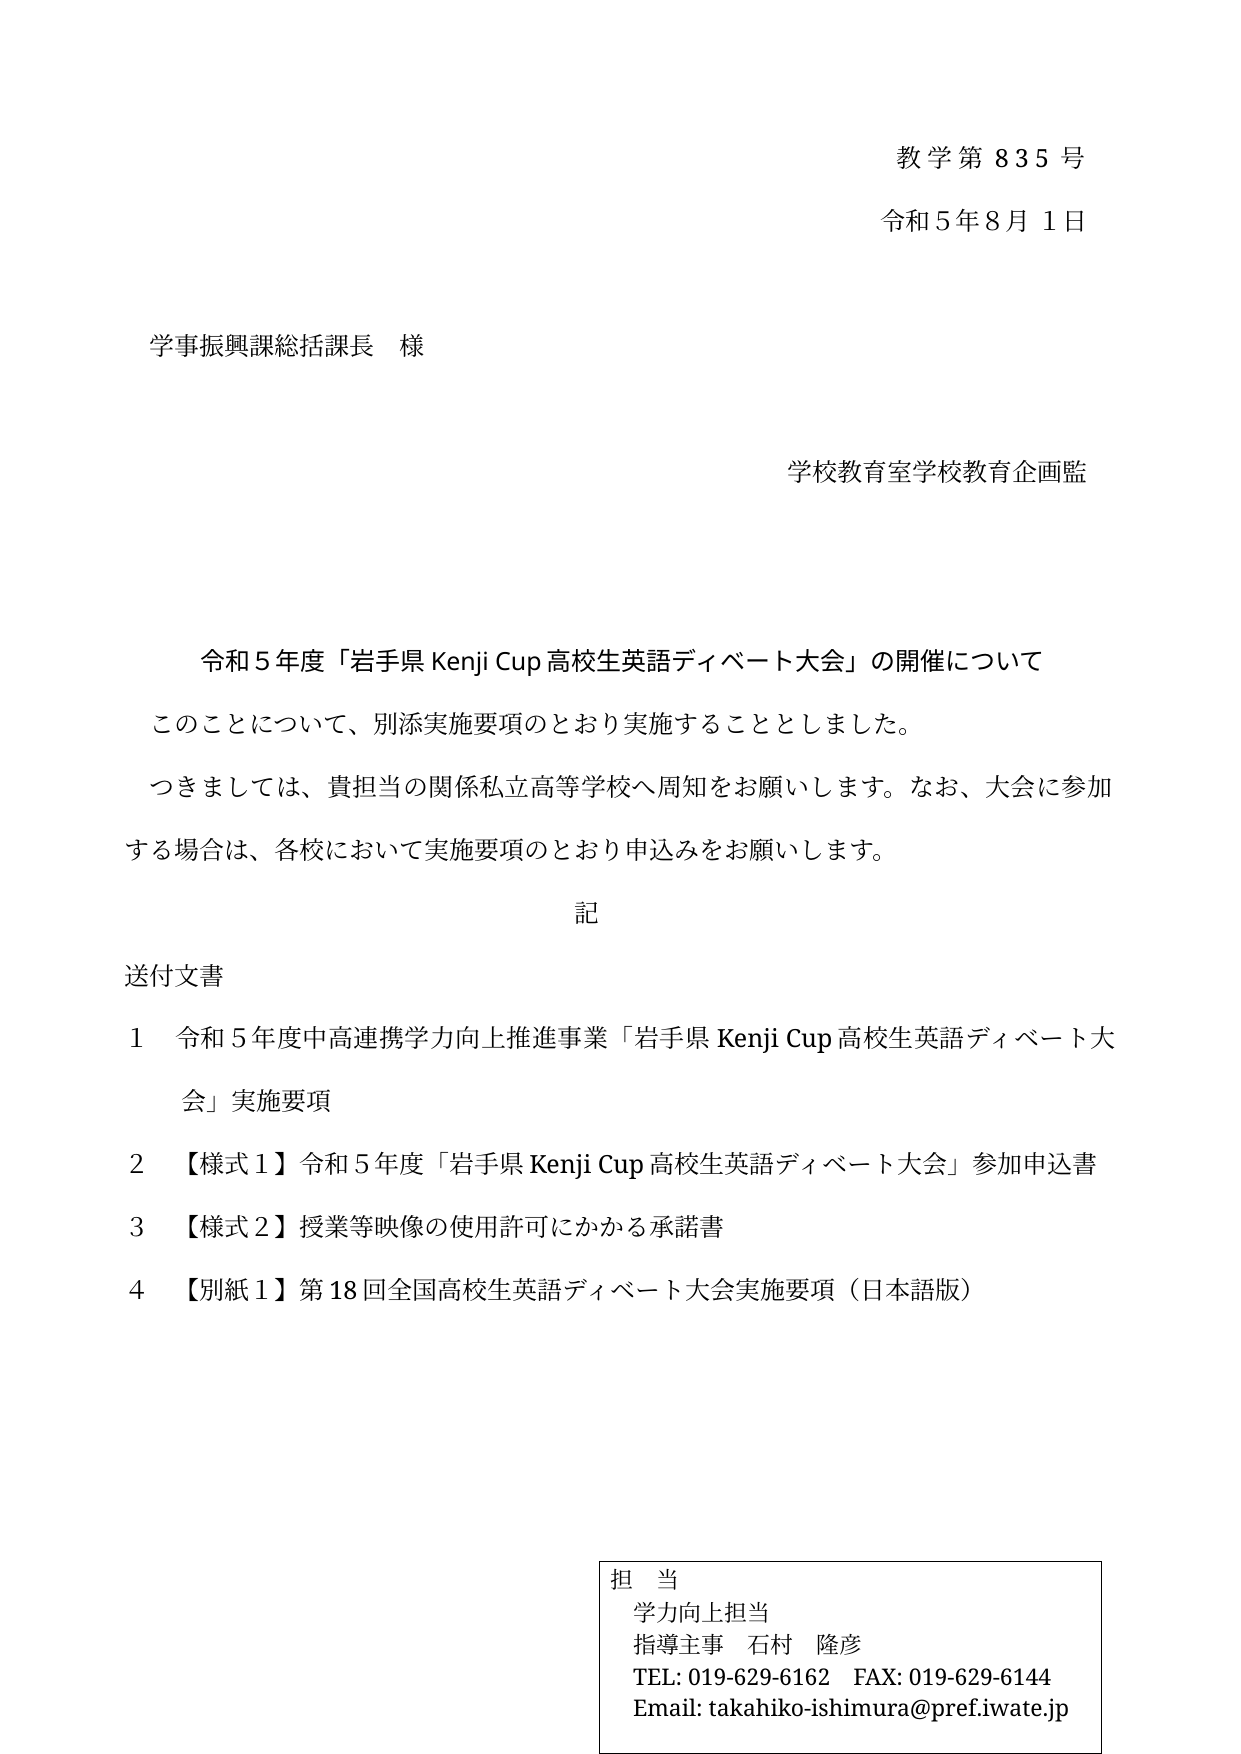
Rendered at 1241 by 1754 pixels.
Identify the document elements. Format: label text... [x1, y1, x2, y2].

table_header 担 当 学力向上担当 指導主事 石村 隆彦 TEL: 019-629-6162 FAX: 019-629-6144 Email: takahiko-ishimura@pref.iwate.jp [600, 1562, 1101, 1753]
text 令和５年度「岩手県Kenji Cup高校生英語ディベート大会」の開催について [201, 628, 1116, 691]
text 令和５年８月 １日 [124, 188, 1087, 251]
text １ 令和５年度中高連携学力向上推進事業「岩手県Kenji Cup高校生英語ディベート大会」実施要項 [124, 1006, 1116, 1132]
text ４ 【別紙１】第18回全国高校生英語ディベート大会実施要項（日本語版） [124, 1257, 1116, 1320]
text つきましては、貴担当の関係私立高等学校へ周知をお願いします。なお、大会に参加する場合は、各校において実施要項のとおり申込みをお願いします。 [124, 754, 1116, 880]
text 記 [124, 880, 1116, 943]
text 送付文書 [124, 943, 1116, 1006]
text 教学第835号 [124, 125, 1085, 188]
text ３ 【様式２】授業等映像の使用許可にかかる承諾書 [124, 1194, 1116, 1257]
text 学事振興課総括課長 様 [124, 314, 1116, 377]
text このことについて、別添実施要項のとおり実施することとしました。 [124, 691, 1116, 754]
text ２ 【様式１】令和５年度「岩手県Kenji Cup高校生英語ディベート大会」参加申込書 [124, 1132, 1116, 1194]
text 学校教育室学校教育企画監 [124, 439, 1087, 502]
